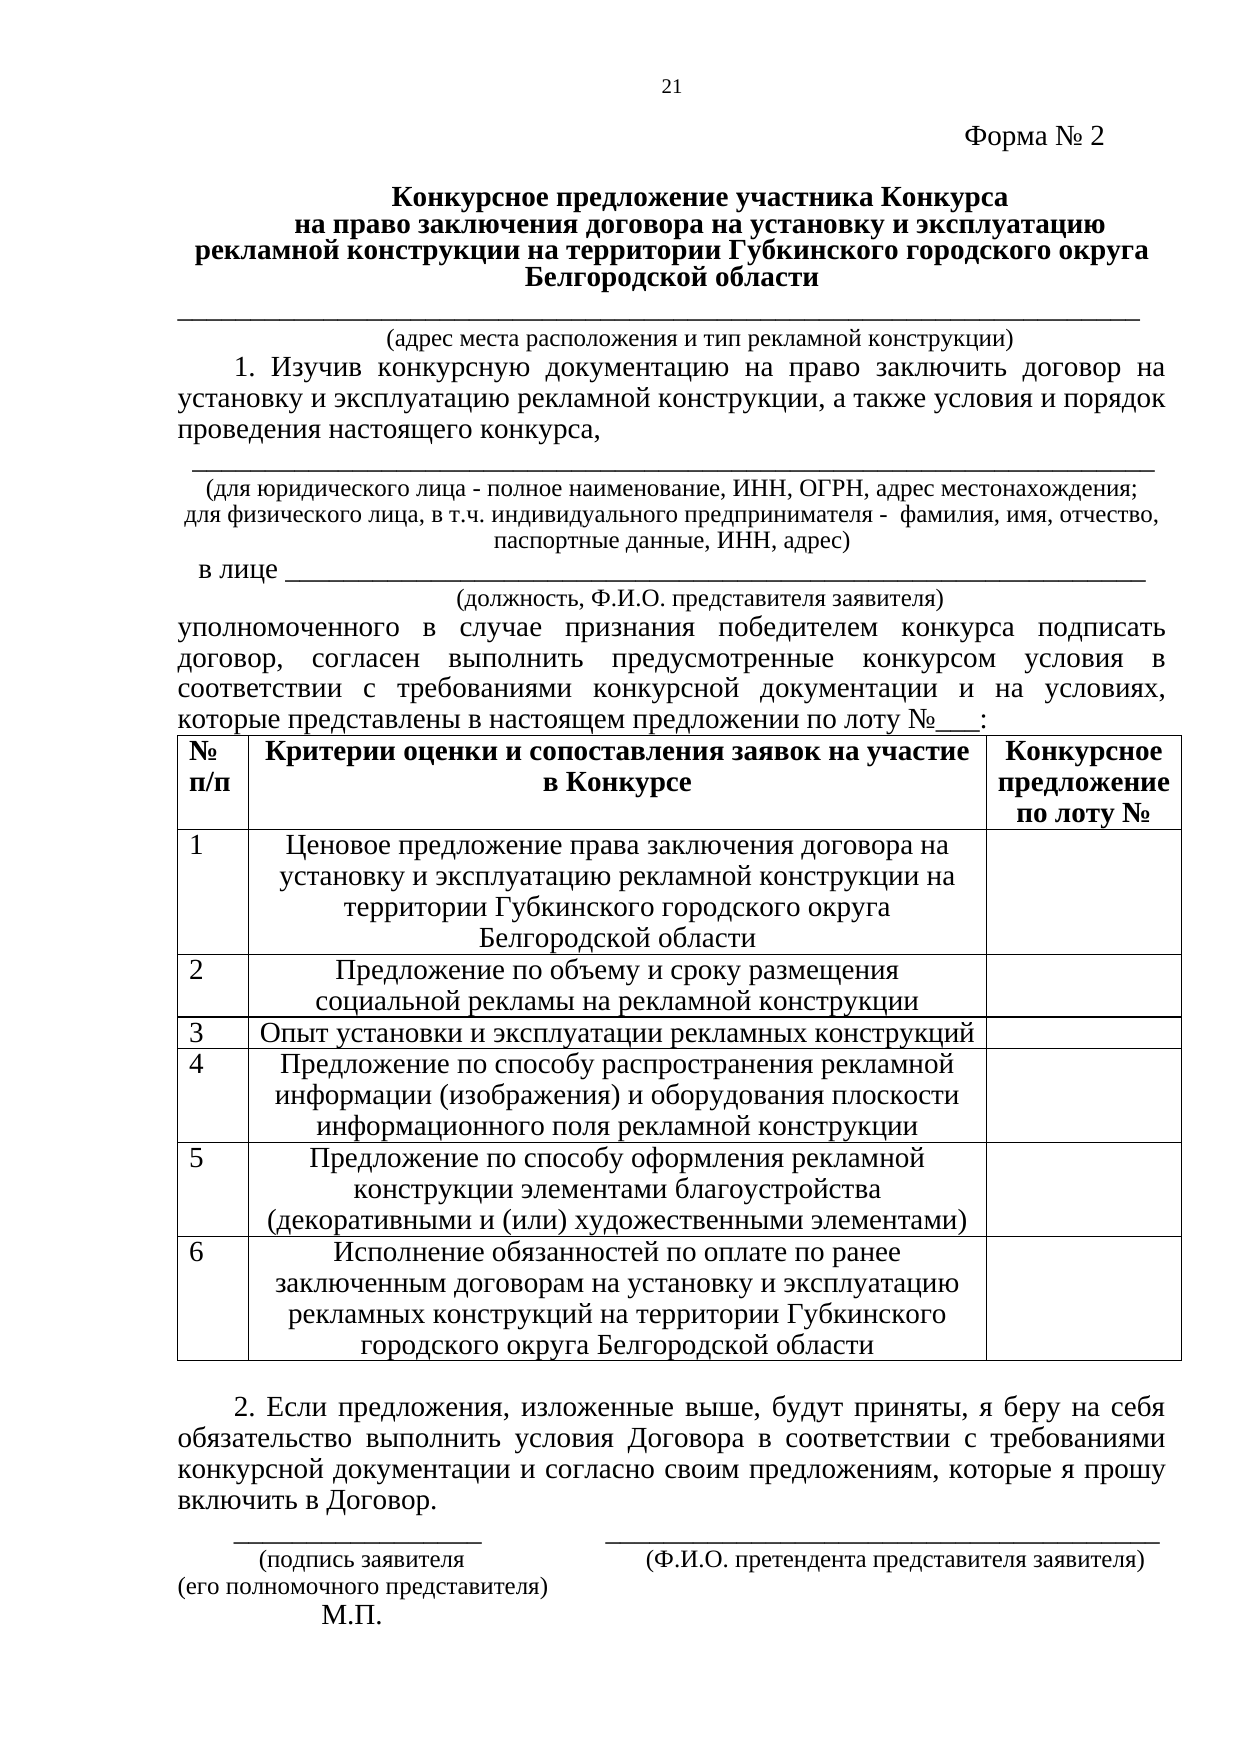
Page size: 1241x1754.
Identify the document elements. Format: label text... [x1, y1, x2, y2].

table_cell [987, 830, 1181, 953]
text уполномоченного в случае признания победителем конкурса подписать договор, согласен выполнить предусмотренные конкурсом условия в соответствии с требованиями конкурсной документации и на условиях, которые представлены в настоящем предложении по лоту №___: [177, 611, 1167, 735]
text (должность, Ф.И.О. представителя заявителя) [177, 585, 1167, 611]
table_header Критерии оценки и сопоставления заявок на участие в Конкурсе [249, 736, 986, 829]
text 1. Изучив конкурсную документацию на право заключить договор на установку и эксплуатацию рекламной конструкции, а также условия и порядок проведения настоящего конкурса, [177, 352, 1167, 444]
text Конкурсное предложение участника Конкурса [177, 185, 1167, 212]
text (подпись заявителя (Ф.И.О. претендента представителя заявителя) [177, 1547, 1167, 1573]
table_cell Предложение по способу распространения рекламной информации (изображения) и оборудования плоскости информационного поля рекламной конструкции [249, 1049, 986, 1142]
table_cell 3 [178, 1018, 248, 1048]
text (его полномочного представителя) [177, 1573, 1167, 1599]
table_cell 6 [178, 1237, 248, 1360]
text в лице ___________________________________________________________ [177, 554, 1167, 585]
table_cell Предложение по способу оформления рекламной конструкции элементами благоустройства (декоративными и (или) художественными элементами) [249, 1143, 986, 1236]
text Форма № 2 [723, 118, 1167, 152]
table_cell [987, 955, 1181, 1016]
table_cell [987, 1018, 1181, 1048]
text 2. Если предложения, изложенные выше, будут приняты, я беру на себя обязательство выполнить условия Договора в соответствии с требованиями конкурсной документации и согласно своим предложениям, которые я прошу включить в Договор. [177, 1392, 1167, 1516]
text (для юридического лица - полное наименование, ИНН, ОГРН, адрес местонахождения; [177, 475, 1167, 501]
text _________________ ______________________________________ [177, 1516, 1167, 1547]
table_cell 2 [178, 955, 248, 1016]
table_cell Опыт установки и эксплуатации рекламных конструкций [249, 1018, 986, 1048]
table_cell [987, 1237, 1181, 1360]
table_cell [987, 1143, 1181, 1236]
table_cell Исполнение обязанностей по оплате по ранее заключенным договорам на установку и эксплуатацию рекламных конструкций на территории Губкинского городского округа Белгородской области [249, 1237, 986, 1360]
text (адрес места расположения и тип рекламной конструкции) [177, 324, 1167, 352]
table_header Конкурсное предложение по лоту № [987, 736, 1181, 829]
text __________________________________________________________________ [177, 292, 1167, 324]
text для физического лица, в т.ч. индивидуального предпринимателя - фамилия, имя, отчество, паспортные данные, ИНН, адрес) [177, 501, 1167, 554]
text М.П. [177, 1599, 1167, 1630]
table_header № п/п [178, 736, 248, 829]
table_cell 5 [178, 1143, 248, 1236]
table_cell Предложение по объему и сроку размещения социальной рекламы на рекламной конструкции [249, 955, 986, 1016]
table_cell [987, 1049, 1181, 1142]
table_cell 1 [178, 830, 248, 953]
text __________________________________________________________________ [177, 444, 1167, 475]
text на право заключения договора на установку и эксплуатацию рекламной конструкции на территории Губкинского городского округа Белгородской области [177, 212, 1167, 292]
table_cell Ценовое предложение права заключения договора на установку и эксплуатацию рекламной конструкции на территории Губкинского городского округа Белгородской области [249, 830, 986, 953]
table_cell 4 [178, 1049, 248, 1142]
